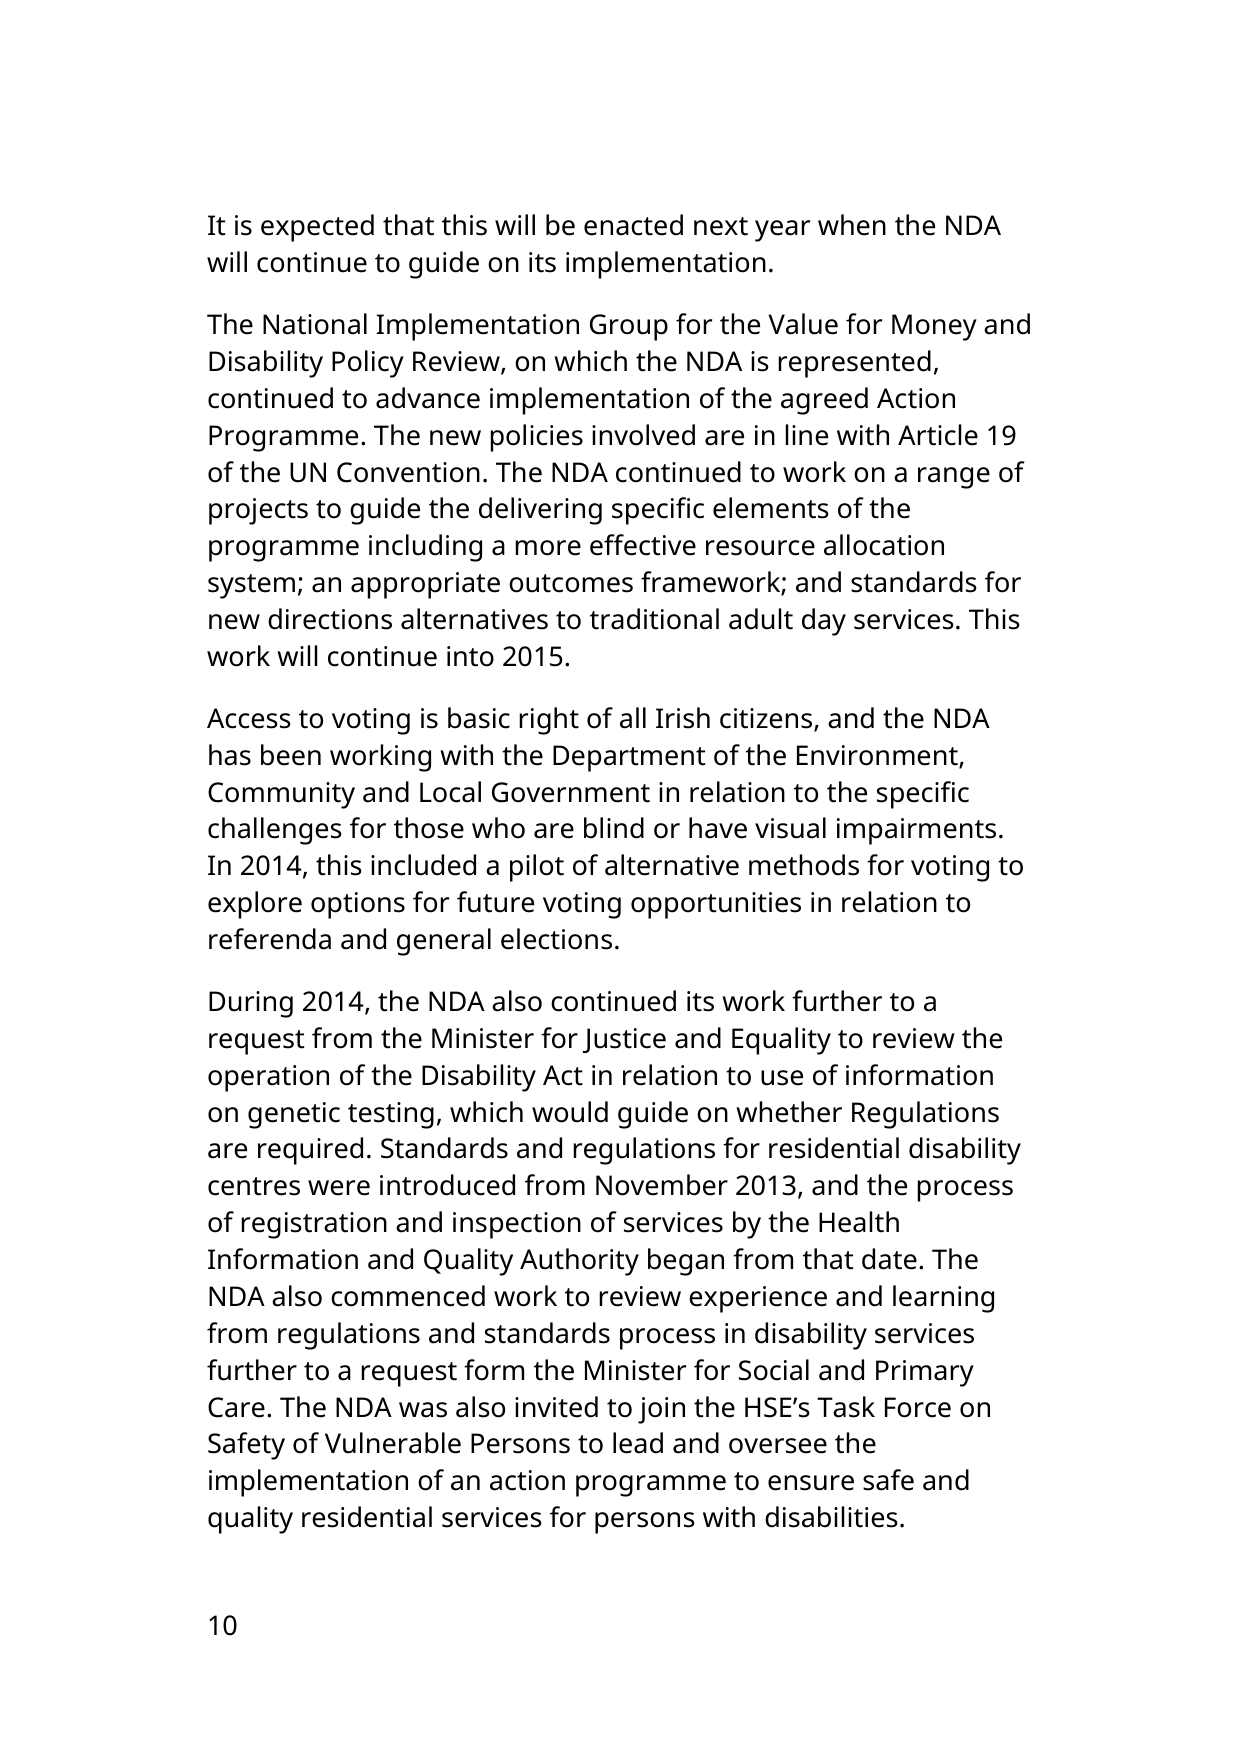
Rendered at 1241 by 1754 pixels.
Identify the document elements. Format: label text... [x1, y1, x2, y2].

text During 2014, the NDA also continued its work further to a request from the Minister for Justice and Equality to review the operation of the Disability Act in relation to use of information on genetic testing, which would guide on whether Regulations are required. Standards and regulations for residential disability centres were introduced from November 2013, and the process of registration and inspection of services by the Health Information and Quality Authority began from that date. The NDA also commenced work to review experience and learning from regulations and standards process in disability services further to a request form the Minister for Social and Primary Care. The NDA was also invited to join the HSE’s Task Force on Safety of Vulnerable Persons to lead and oversee the implementation of an action programme to ensure safe and quality residential services for persons with disabilities. [207, 982, 1033, 1536]
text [207, 207, 1033, 281]
text Access to voting is basic right of all Irish citizens, and the NDA has been working with the Department of the Environment, Community and Local Government in relation to the specific challenges for those who are blind or have visual impairments. In 2014, this included a pilot of alternative methods for voting to explore options for future voting opportunities in relation to referenda and general elections. [207, 699, 1033, 957]
text The National Implementation Group for the Value for Money and Disability Policy Review, on which the NDA is represented, continued to advance implementation of the agreed Action Programme. The new policies involved are in line with Article 19 of the UN Convention. The NDA continued to work on a range of projects to guide the delivering specific elements of the programme including a more effective resource allocation system; an appropriate outcomes framework; and standards for new directions alternatives to traditional adult day services. This work will continue into 2015. [207, 306, 1033, 674]
